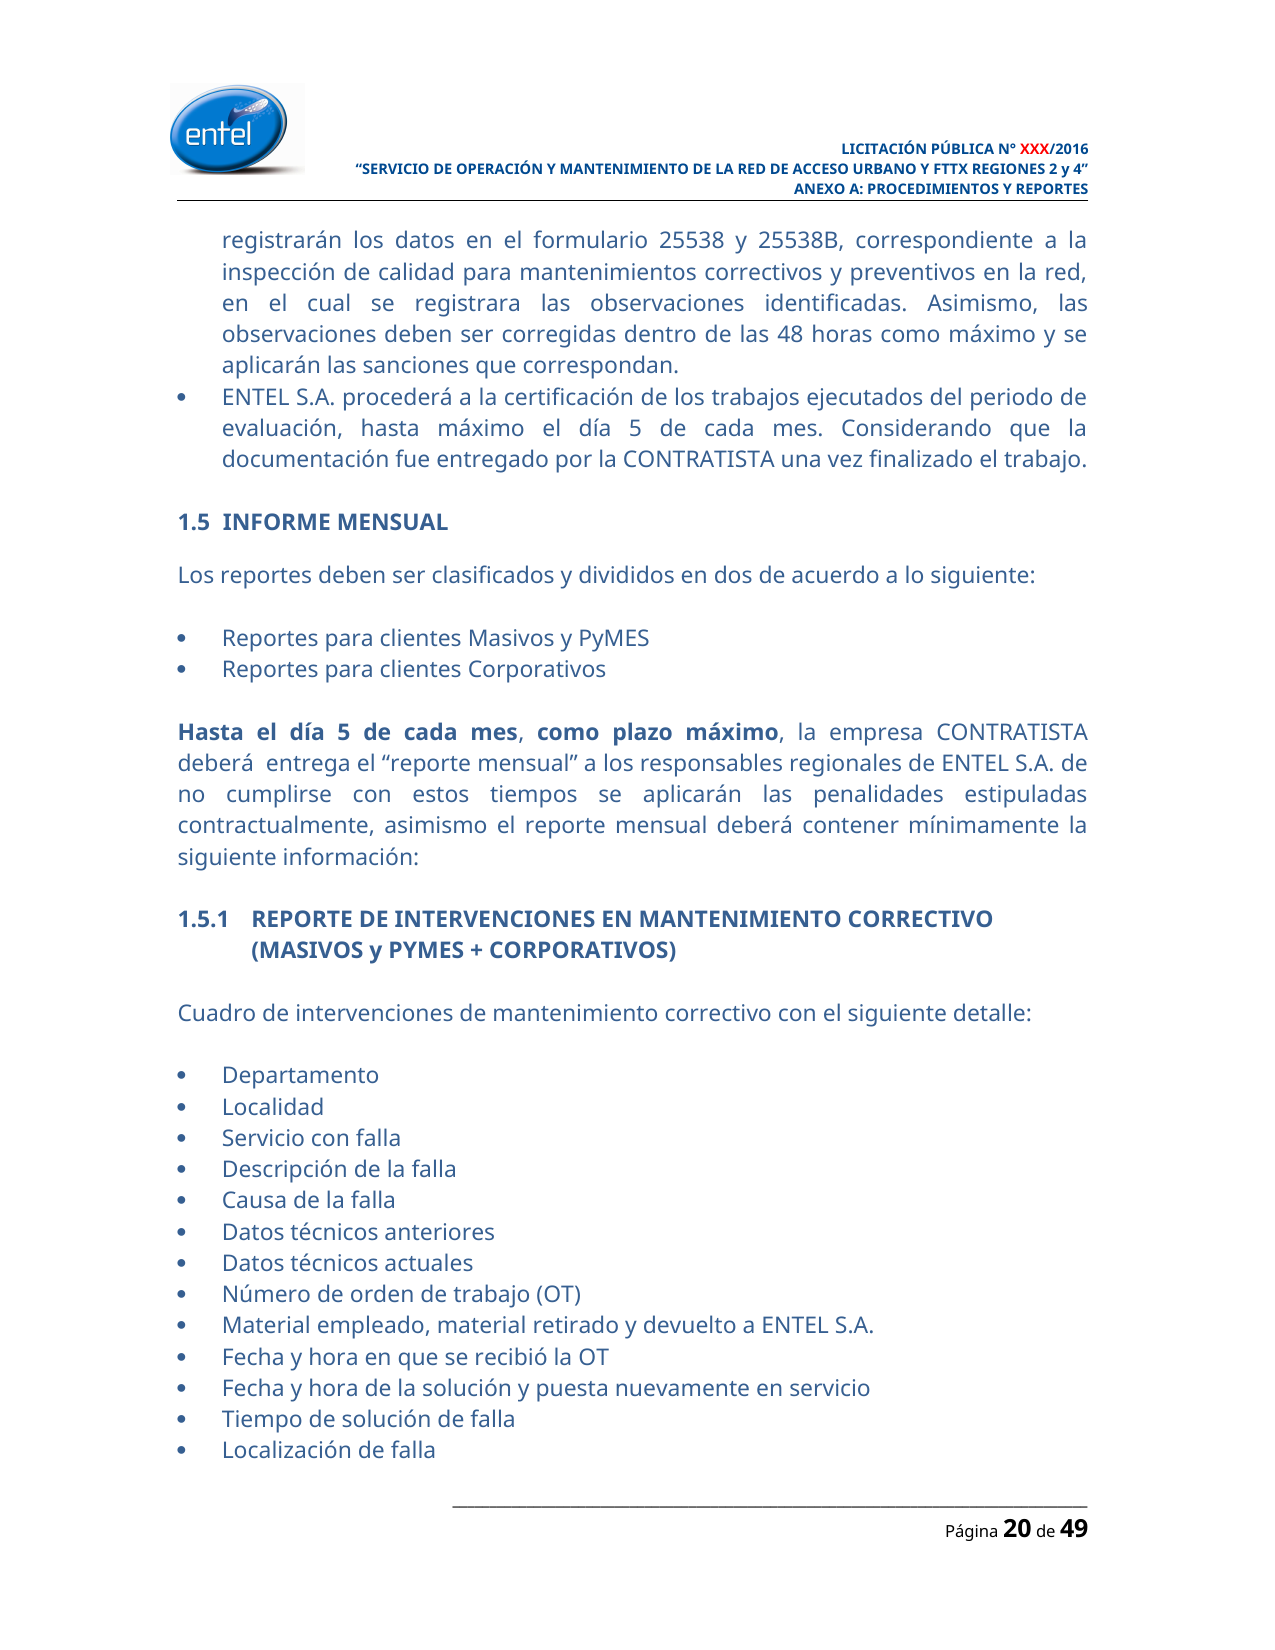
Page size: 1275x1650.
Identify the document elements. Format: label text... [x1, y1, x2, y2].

text Los reportes deben ser clasificados y divididos en dos de acuerdo a lo siguiente: [177, 559, 1088, 591]
list Datos técnicos anteriores [177, 1216, 1088, 1247]
subtitle INFORME MENSUAL [177, 505, 1088, 537]
list Material empleado, material retirado y devuelto a ENTEL S.A. [177, 1309, 1088, 1341]
list Fecha y hora en que se recibió la OT [177, 1341, 1088, 1372]
subtitle REPORTE DE INTERVENCIONES EN MANTENIMIENTO CORRECTIVO (MASIVOS y PYMES + CORPORATIVOS) [177, 903, 1088, 966]
list Número de orden de trabajo (OT) [177, 1278, 1088, 1309]
text Hasta el día 5 de cada mes, como plazo máximo, la empresa CONTRATISTA deberá entrega el “reporte mensual” a los responsables regionales de ENTEL S.A. de no cumplirse con estos tiempos se aplicarán las penalidades estipuladas contractualmente, asimismo el reporte mensual deberá contener mínimamente la siguiente información: [177, 716, 1088, 872]
list Tiempo de solución de falla [177, 1403, 1088, 1434]
list Localización de falla [177, 1434, 1088, 1466]
picture [169, 83, 305, 175]
list Descripción de la falla [177, 1153, 1088, 1184]
list Departamento [177, 1059, 1088, 1091]
list Datos técnicos actuales [177, 1247, 1088, 1278]
list Localidad [177, 1091, 1088, 1122]
list Causa de la falla [177, 1184, 1088, 1216]
list ENTEL S.A. procederá a la certificación de los trabajos ejecutados del periodo de evaluación, hasta máximo el día 5 de cada mes. Considerando que la documentación fue entregado por la CONTRATISTA una vez finalizado el trabajo. [177, 380, 1088, 474]
list Reportes para clientes Corporativos [177, 653, 1088, 684]
list Fecha y hora de la solución y puesta nuevamente en servicio [177, 1372, 1088, 1403]
list Servicio con falla [177, 1122, 1088, 1153]
list Reportes para clientes Masivos y PyMES [177, 622, 1088, 653]
text Cuadro de intervenciones de mantenimiento correctivo con el siguiente detalle: [177, 997, 1088, 1028]
